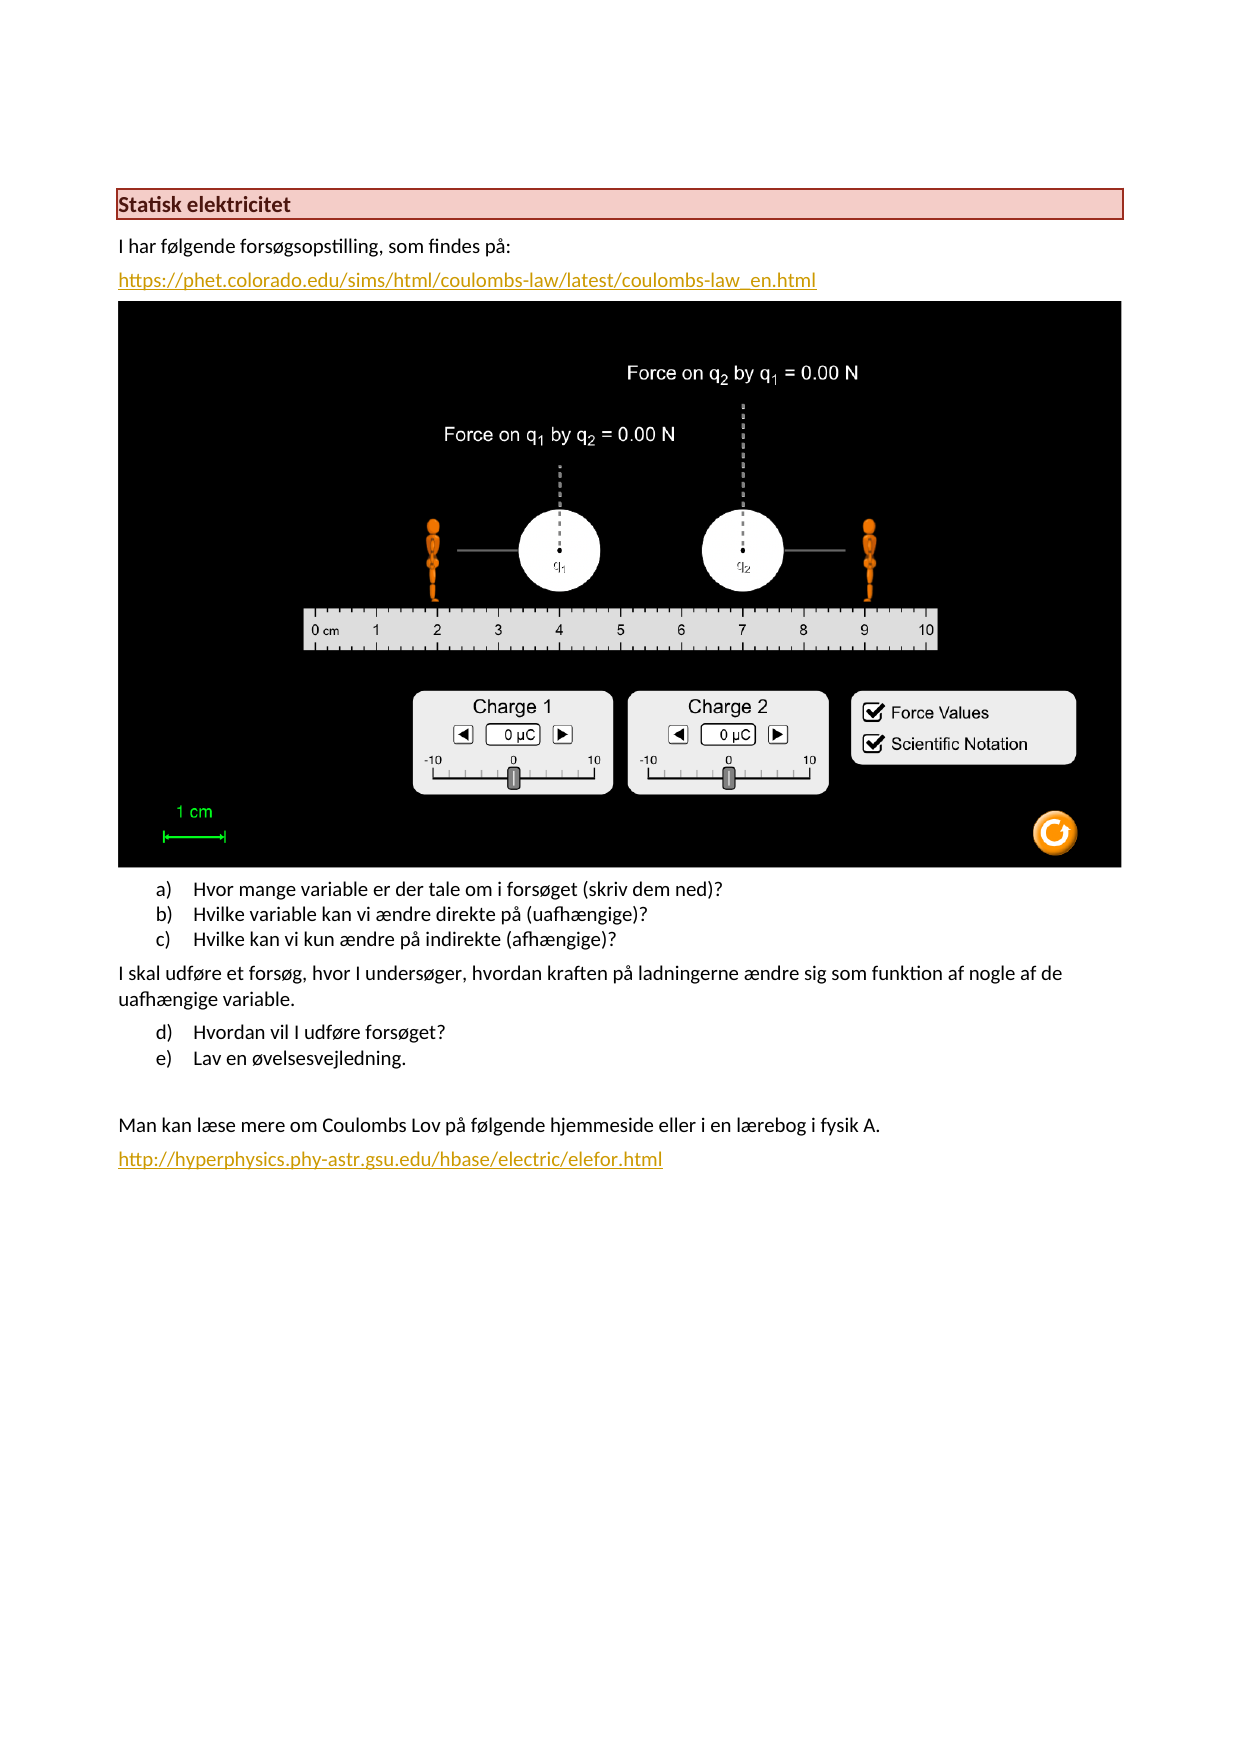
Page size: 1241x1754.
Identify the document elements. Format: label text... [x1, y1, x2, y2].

text https://phet.colorado.edu/sims/html/coulombs-law/latest/coulombs-law_en.html [118, 267, 1122, 293]
list Hvilke variable kan vi ændre direkte på (uafhængige)? [156, 901, 1122, 927]
subtitle Statisk elektricitet [118, 190, 1122, 218]
text I skal udføre et forsøg, hvor I undersøger, hvordan kraften på ladningerne ændre sig som funktion af nogle af de uafhængige variable. [118, 960, 1122, 1011]
list Hvor mange variable er der tale om i forsøget (skriv dem ned)? [156, 876, 1122, 901]
list Lav en øvelsesvejledning. [156, 1045, 1122, 1070]
text Man kan læse mere om Coulombs Lov på følgende hjemmeside eller i en lærebog i fysik A. [118, 1112, 1122, 1138]
text http://hyperphysics.phy-astr.gsu.edu/hbase/electric/elefor.html [118, 1146, 1122, 1172]
list Hvordan vil I udføre forsøget? [156, 1019, 1122, 1045]
picture [118, 301, 1122, 868]
text I har følgende forsøgsopstilling, som findes på: [118, 233, 1122, 259]
list Hvilke kan vi kun ændre på indirekte (afhængige)? [156, 927, 1122, 952]
